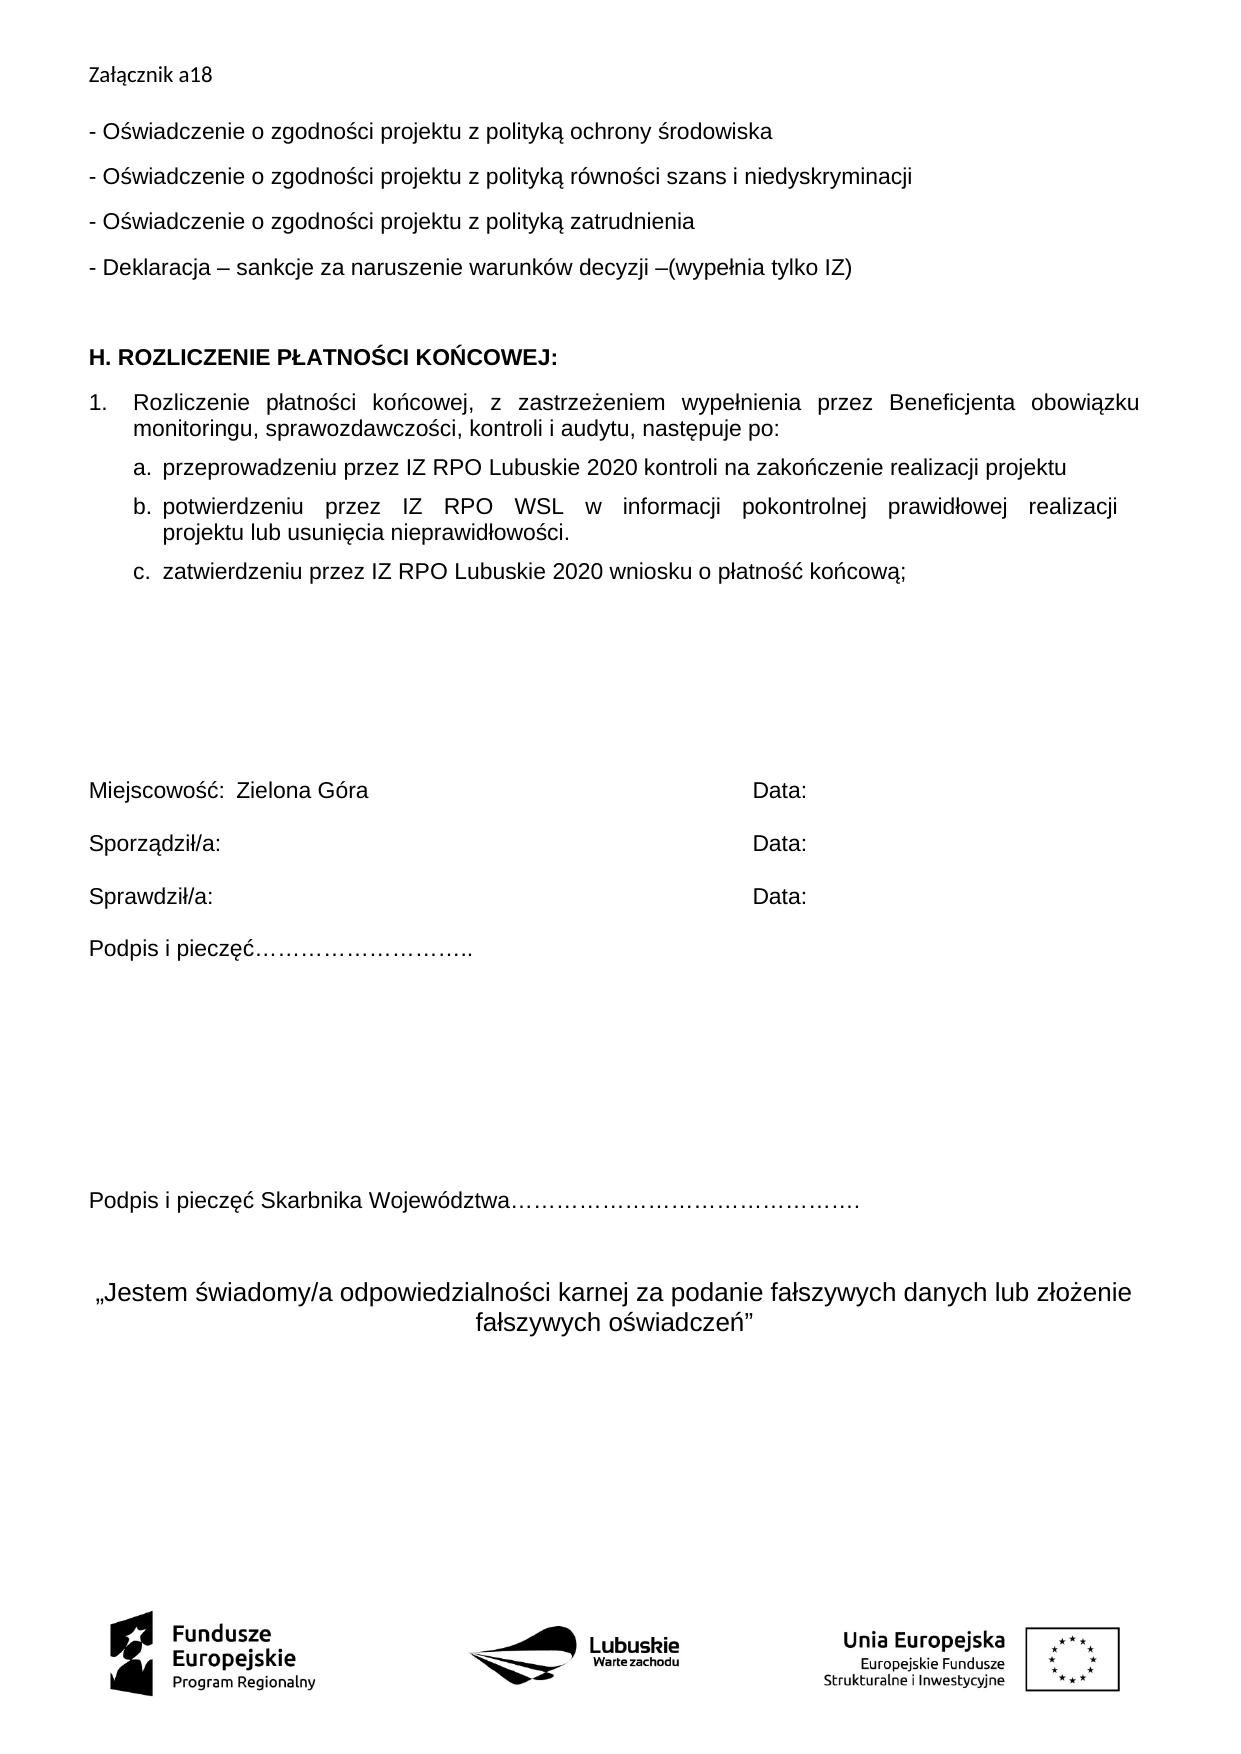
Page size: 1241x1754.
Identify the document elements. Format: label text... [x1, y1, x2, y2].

list Rozliczenie płatności końcowej, z zastrzeżeniem wypełnienia przez Beneficjenta obowiązku monitoringu, sprawozdawczości, kontroli i audytu, następuje po: [88, 389, 1140, 441]
text - Oświadczenie o zgodności projektu z polityką ochrony środowiska [88, 118, 1140, 144]
text - Oświadczenie o zgodności projektu z polityką równości szans i niedyskryminacji [88, 163, 1140, 189]
text H. ROZLICZENIE PŁATNOŚCI KOŃCOWEJ: [88, 344, 1140, 370]
picture [88, 1588, 1140, 1718]
text - Oświadczenie o zgodności projektu z polityką zatrudnienia [88, 208, 1140, 235]
list potwierdzeniu przez IZ RPO WSL w informacji pokontrolnej prawidłowej realizacji projektu lub usunięcia nieprawidłowości. [133, 493, 1140, 546]
list zatwierdzeniu przez IZ RPO Lubuskie 2020 wniosku o płatność końcową; [133, 558, 1140, 584]
text Miejscowość: Zielona Góra Data: [88, 777, 1140, 804]
text Sporządził/a: Data: [88, 830, 1140, 856]
text Podpis i pieczęć Skarbnika Województwa………………………………………. [88, 1187, 1140, 1214]
list przeprowadzeniu przez IZ RPO Lubuskie 2020 kontroli na zakończenie realizacji projektu [133, 454, 1140, 480]
text „Jestem świadomy/a odpowiedzialności karnej za podanie fałszywych danych lub złożenie fałszywych oświadczeń” [88, 1277, 1140, 1337]
text Podpis i pieczęć……………………….. [88, 935, 1140, 962]
text Sprawdził/a: Data: [88, 883, 1140, 909]
text - Deklaracja – sankcje za naruszenie warunków decyzji –(wypełnia tylko IZ) [88, 253, 1140, 280]
